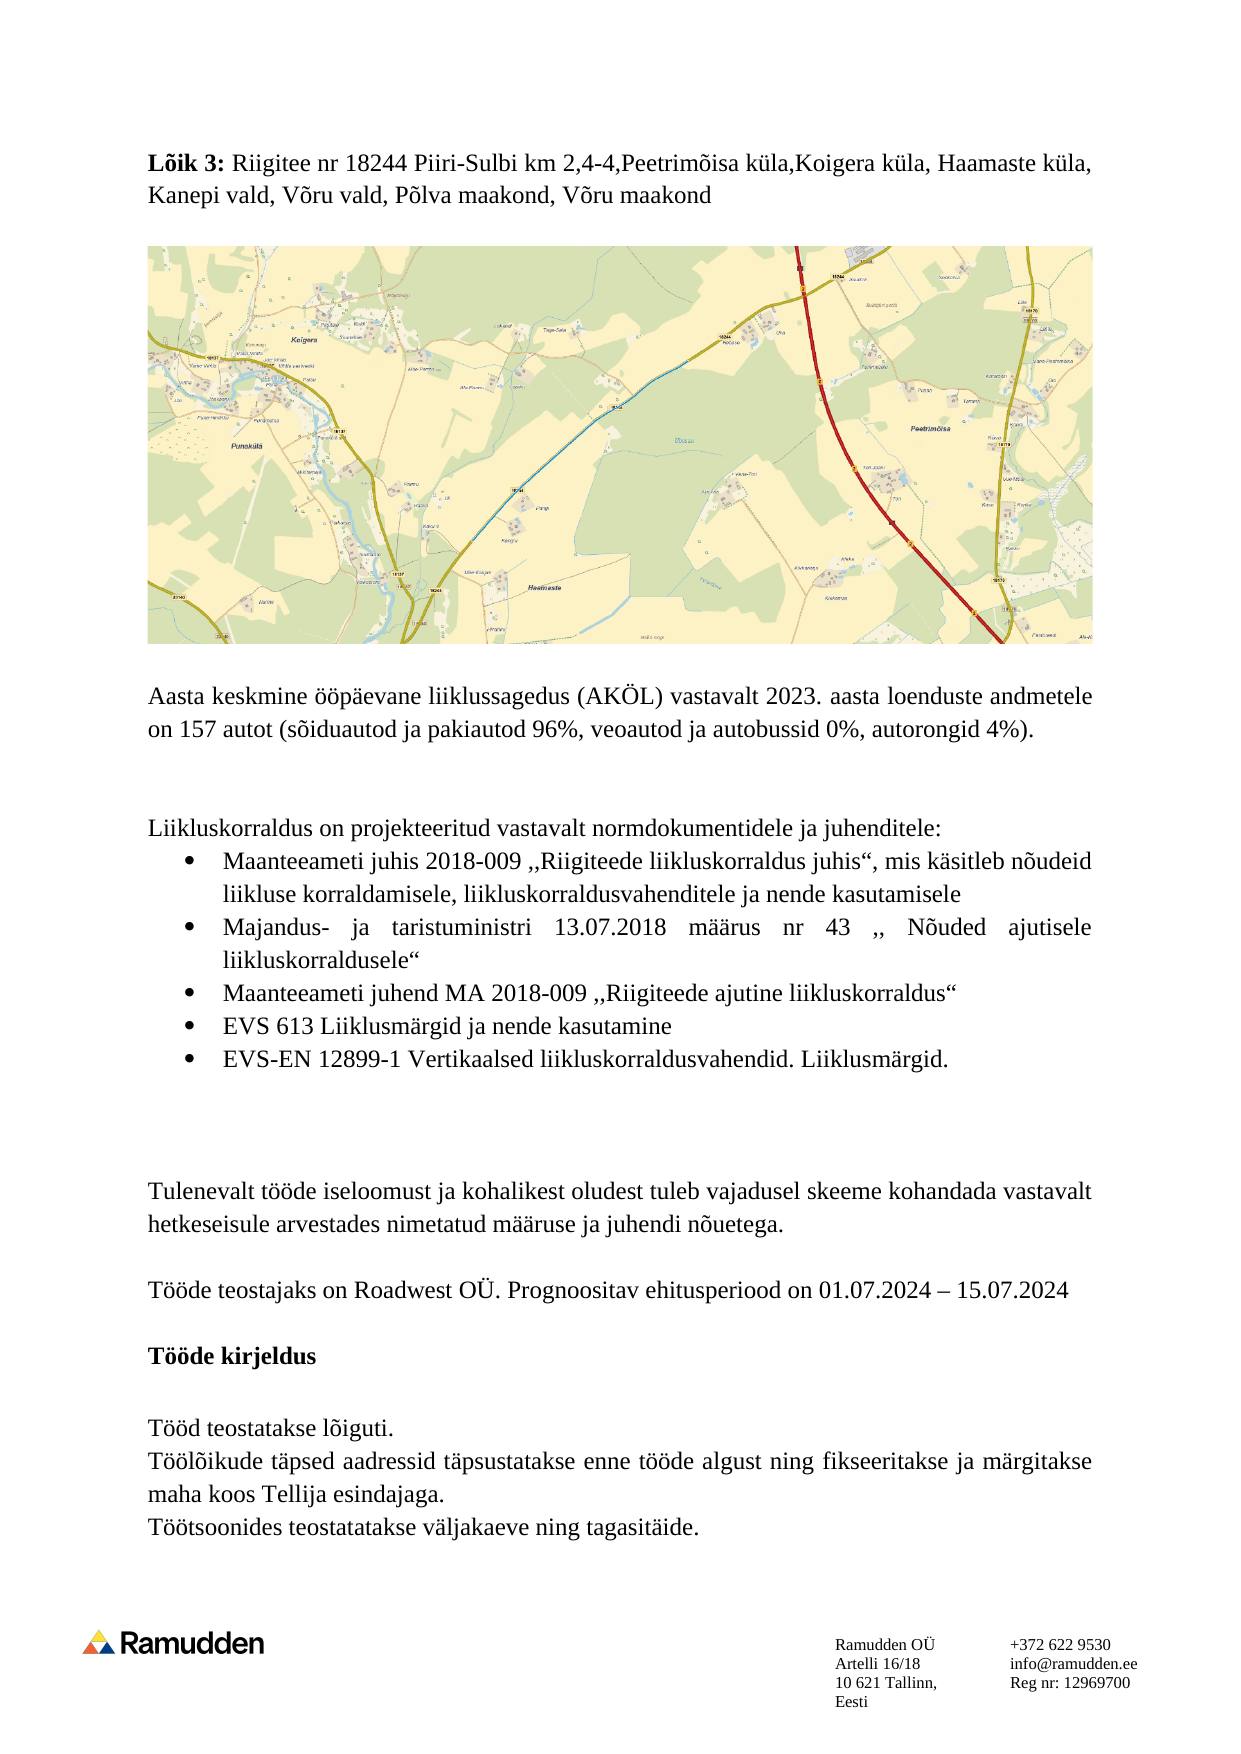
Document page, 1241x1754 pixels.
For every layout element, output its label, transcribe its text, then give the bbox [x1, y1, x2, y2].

text Aasta keskmine ööpäevane liiklussagedus (AKÖL) vastavalt 2023. aasta loenduste andmetele on 157 autot (sõiduautod ja pakiautod 96%, veoautod ja autobussid 0%, autorongid 4%). [148, 681, 1093, 743]
text Tööd teostatakse lõiguti. [148, 1413, 1093, 1442]
text Liikluskorraldus on projekteeritud vastavalt normdokumentidele ja juhenditele: [148, 813, 1093, 842]
list EVS-EN 12899-1 Vertikaalsed liikluskorraldusvahendid. Liiklusmärgid. [185, 1044, 1093, 1073]
list Maanteeameti juhend MA 2018-009 ,,Riigiteede ajutine liikluskorraldus“ [185, 978, 1093, 1007]
picture [147, 246, 1093, 644]
list Maanteeameti juhis 2018-009 ,,Riigiteede liikluskorraldus juhis“, mis käsitleb nõudeid liikluse korraldamisele, liikluskorraldusvahenditele ja nende kasutamisele [185, 846, 1093, 908]
list EVS 613 Liiklusmärgid ja nende kasutamine [185, 1011, 1093, 1040]
list Majandus- ja taristuministri 13.07.2018 määrus nr 43 ,, Nõuded ajutisele liikluskorraldusele“ [185, 912, 1093, 974]
text Töötsoonides teostatatakse väljakaeve ning tagasitäide. [148, 1512, 1093, 1541]
text Tööde kirjeldus [148, 1341, 1093, 1370]
picture [66, 1615, 280, 1670]
text Töölõikude täpsed aadressid täpsustatakse enne tööde algust ning fikseeritakse ja märgitakse maha koos Tellija esindajaga. [148, 1446, 1093, 1508]
text Tulenevalt tööde iseloomust ja kohalikest oludest tuleb vajadusel skeeme kohandada vastavalt hetkeseisule arvestades nimetatud määruse ja juhendi nõuetega. [148, 1176, 1093, 1238]
text Tööde teostajaks on Roadwest OÜ. Prognoositav ehitusperiood on 01.07.2024 – 15.07.2024 [148, 1275, 1093, 1304]
text Lõik 3: Riigitee nr 18244 Piiri-Sulbi km 2,4-4,Peetrimõisa küla,Koigera küla, Haamaste küla, Kanepi vald, Võru vald, Põlva maakond, Võru maakond [148, 148, 1093, 209]
